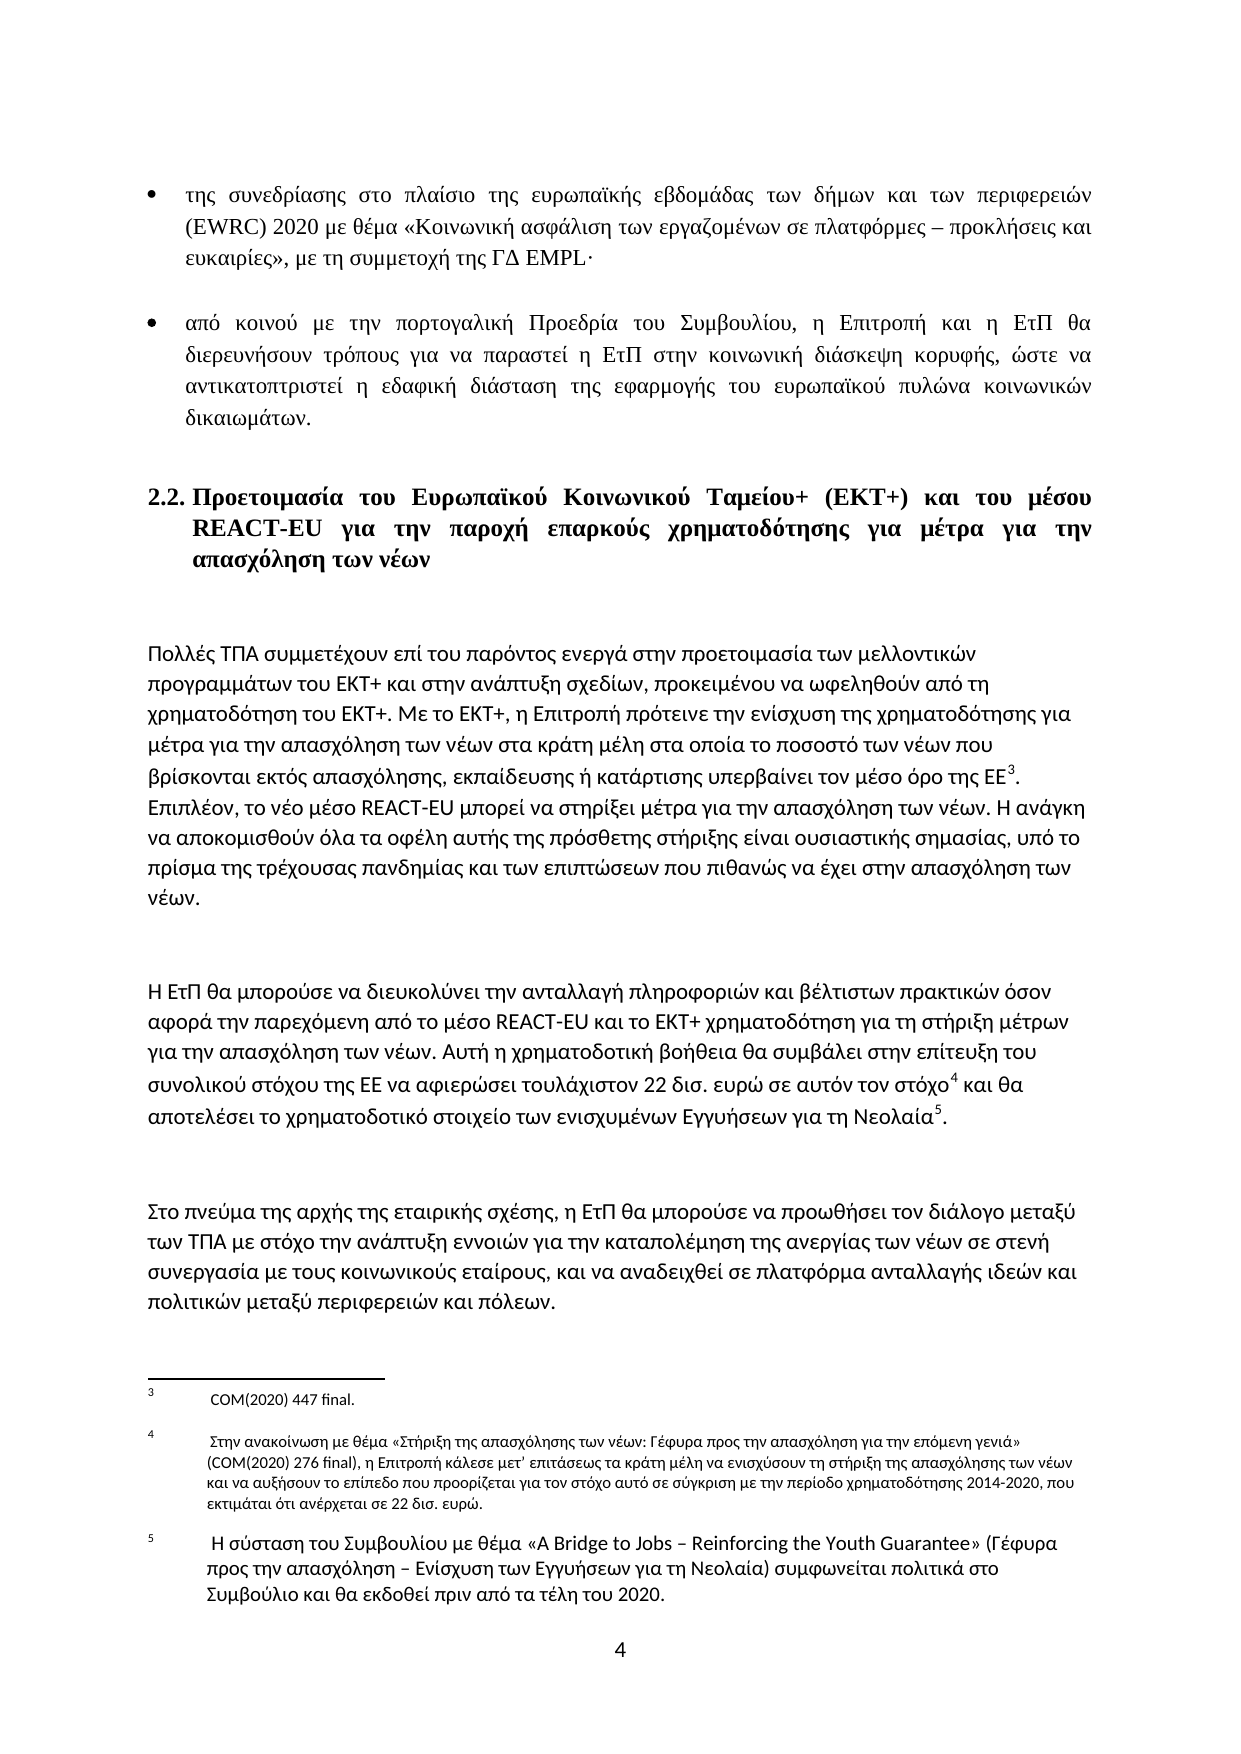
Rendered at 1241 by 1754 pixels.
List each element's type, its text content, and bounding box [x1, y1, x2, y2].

text Στο πνεύμα της αρχής της εταιρικής σχέσης, η ΕτΠ θα μπορούσε να προωθήσει τον διάλογο μεταξύ των ΤΠΑ με στόχο την ανάπτυξη εννοιών για την καταπολέμηση της ανεργίας των νέων σε στενή συνεργασία με τους κοινωνικούς εταίρους, και να αναδειχθεί σε πλατφόρμα ανταλλαγής ιδεών και πολιτικών μεταξύ περιφερειών και πόλεων. [148, 1197, 1093, 1316]
list της συνεδρίασης στο πλαίσιο της ευρωπαϊκής εβδομάδας των δήμων και των περιφερειών (EWRC) 2020 με θέμα «Κοινωνική ασφάλιση των εργαζομένων σε πλατφόρμες – προκλήσεις και ευκαιρίες», με τη συμμετοχή της ΓΔ EMPL· [148, 181, 1093, 271]
text Πολλές ΤΠΑ συμμετέχουν επί του παρόντος ενεργά στην προετοιμασία των μελλοντικών προγραμμάτων του ΕΚΤ+ και στην ανάπτυξη σχεδίων, προκειμένου να ωφεληθούν από τη χρηματοδότηση του ΕΚΤ+. Με το ΕΚΤ+, η Επιτροπή πρότεινε την ενίσχυση της χρηματοδότησης για μέτρα για την απασχόληση των νέων στα κράτη μέλη στα οποία το ποσοστό των νέων που βρίσκονται εκτός απασχόλησης, εκπαίδευσης ή κατάρτισης υπερβαίνει τον μέσο όρο της ΕΕ. Επιπλέον, το νέο μέσο REACT-EU μπορεί να στηρίξει μέτρα για την απασχόληση των νέων. Η ανάγκη να αποκομισθούν όλα τα οφέλη αυτής της πρόσθετης στήριξης είναι ουσιαστικής σημασίας, υπό το πρίσμα της τρέχουσας πανδημίας και των επιπτώσεων που πιθανώς να έχει στην απασχόληση των νέων. [148, 639, 1093, 911]
text Η ΕτΠ θα μπορούσε να διευκολύνει την ανταλλαγή πληροφοριών και βέλτιστων πρακτικών όσον αφορά την παρεχόμενη από το μέσο REACT-EU και το ΕΚΤ+ χρηματοδότηση για τη στήριξη μέτρων για την απασχόληση των νέων. Αυτή η χρηματοδοτική βοήθεια θα συμβάλει στην επίτευξη του συνολικού στόχου της ΕΕ να αφιερώσει τουλάχιστον 22 δισ. ευρώ σε αυτόν τον στόχο και θα αποτελέσει το χρηματοδοτικό στοιχείο των ενισχυμένων Εγγυήσεων για τη Νεολαία. [148, 977, 1093, 1131]
subtitle 2.2. Προετοιμασία του Ευρωπαϊκού Κοινωνικού Ταμείου+ (ΕΚΤ+) και του μέσου REACT-EU για την παροχή επαρκούς χρηματοδότησης για μέτρα για την απασχόληση των νέων [148, 482, 1093, 573]
list από κοινού με την πορτογαλική Προεδρία του Συμβουλίου, η Επιτροπή και η ΕτΠ θα διερευνήσουν τρόπους για να παραστεί η ΕτΠ στην κοινωνική διάσκεψη κορυφής, ώστε να αντικατοπτριστεί η εδαφική διάσταση της εφαρμογής του ευρωπαϊκού πυλώνα κοινωνικών δικαιωμάτων. [148, 309, 1093, 430]
